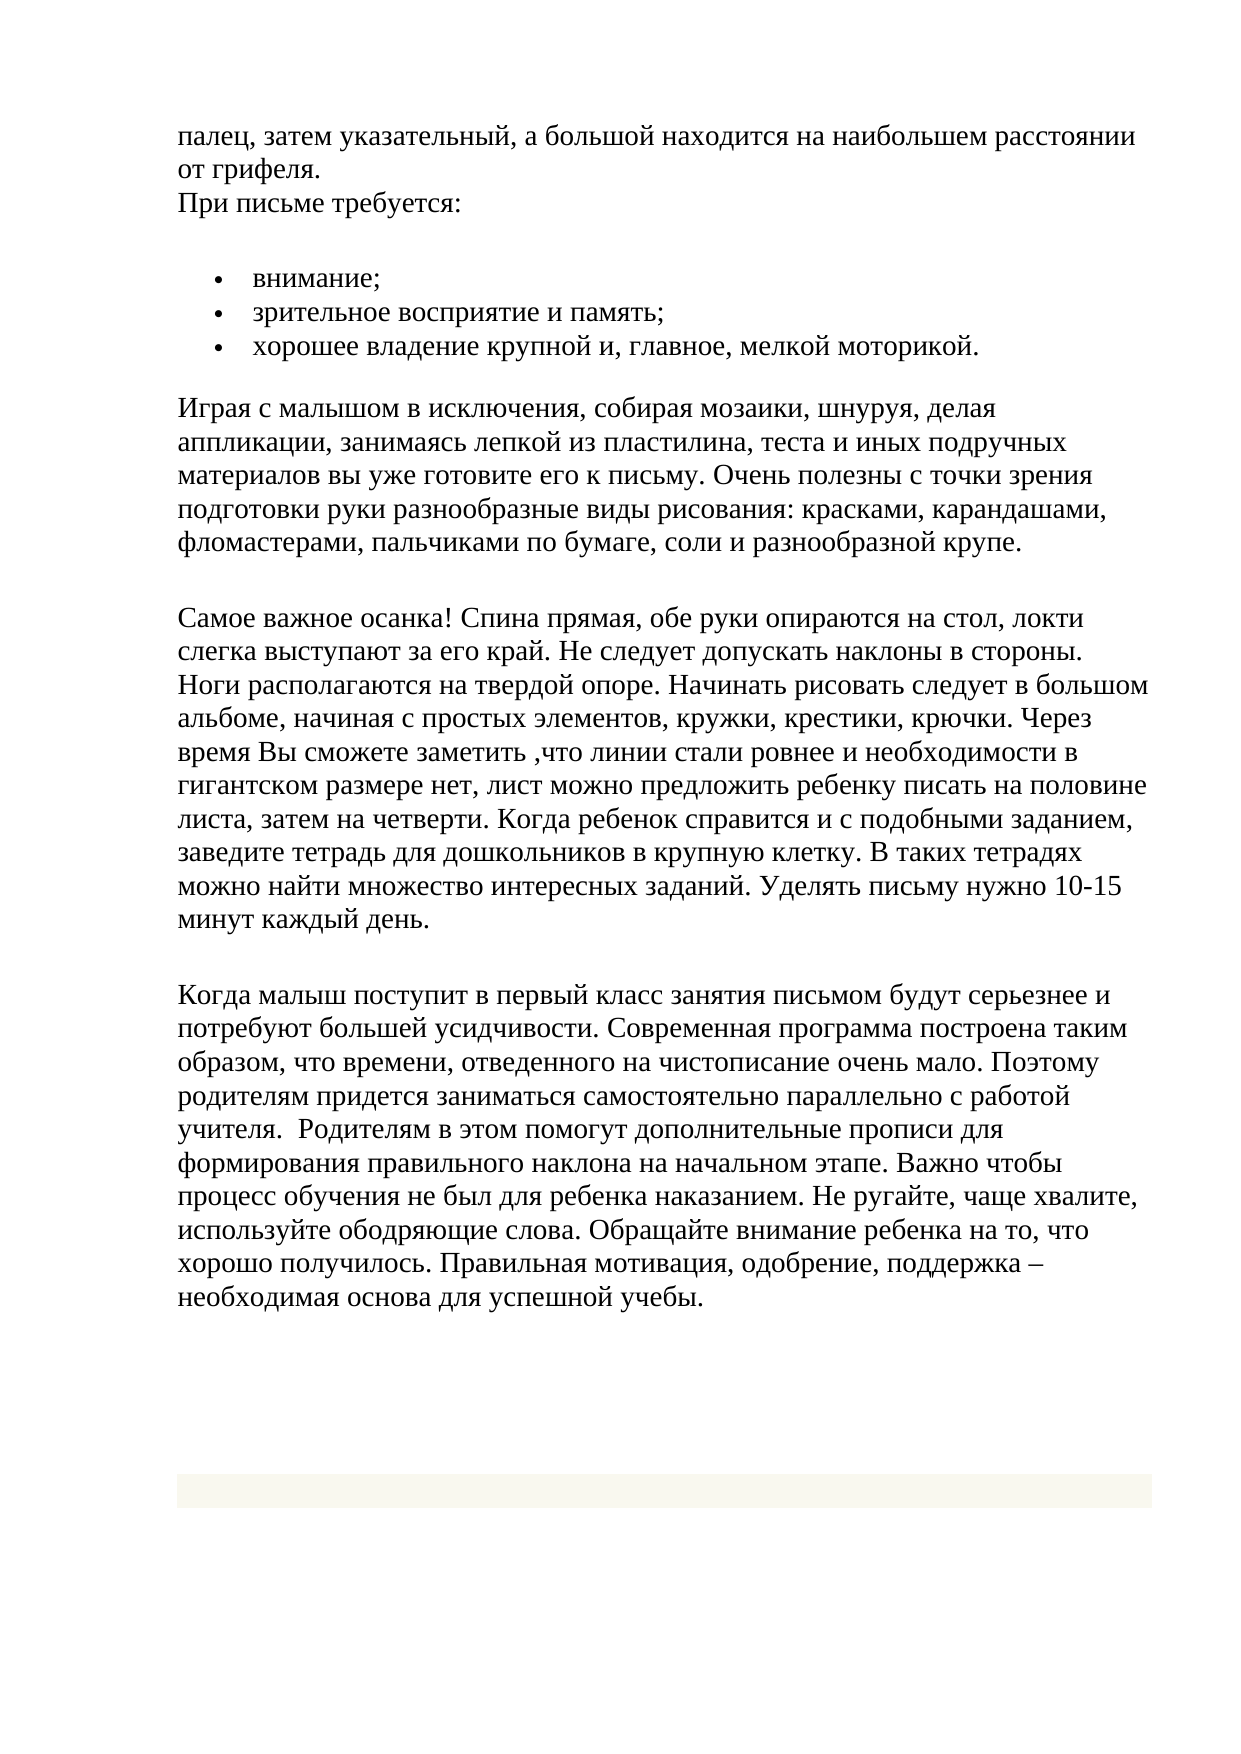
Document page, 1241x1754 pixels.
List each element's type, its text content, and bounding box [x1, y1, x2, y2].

text Самое важное осанка! Спина прямая, обе руки опираются на стол, локти слегка выступают за его край. Не следует допускать наклоны в стороны. Ноги располагаются на твердой опоре. Начинать рисовать следует в большом альбоме, начиная с простых элементов, кружки, крестики, крючки. Через время Вы сможете заметить ,что линии стали ровнее и необходимости в гигантском размере нет, лист можно предложить ребенку писать на половине листа, затем на четверти. Когда ребенок справится и с подобными заданием, заведите тетрадь для дошкольников в крупную клетку. В таких тетрадях можно найти множество интересных заданий. Уделять письму нужно 10-15 минут каждый день. [177, 600, 1152, 935]
text Когда малыш поступит в первый класс занятия письмом будут серьезнее и потребуют большей усидчивости. Современная программа построена таким образом, что времени, отведенного на чистописание очень мало. Поэтому родителям придется заниматься самостоятельно параллельно с работой учителя. Родителям в этом помогут дополнительные прописи для формирования правильного наклона на начальном этапе. Важно чтобы процесс обучения не был для ребенка наказанием. Не ругайте, чаще хвалите, используйте ободряющие слова. Обращайте внимание ребенка на то, что хорошо получилось. Правильная мотивация, одобрение, поддержка – необходимая основа для успешной учебы. [177, 977, 1152, 1312]
list зрительное восприятие и память; [215, 294, 1152, 328]
list внимание; [215, 261, 1152, 294]
text Играя с малышом в исключения, собирая мозаики, шнуруя, делая аппликации, занимаясь лепкой из пластилина, теста и иных подручных материалов вы уже готовите его к письму. Очень полезны с точки зрения подготовки руки разнообразные виды рисования: красками, карандашами, фломастерами, пальчиками по бумаге, соли и разнообразной крупе. [177, 390, 1152, 558]
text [177, 118, 1152, 185]
list хорошее владение крупной и, главное, мелкой моторикой. [215, 328, 1152, 361]
text При письме требуется: [177, 185, 1152, 219]
